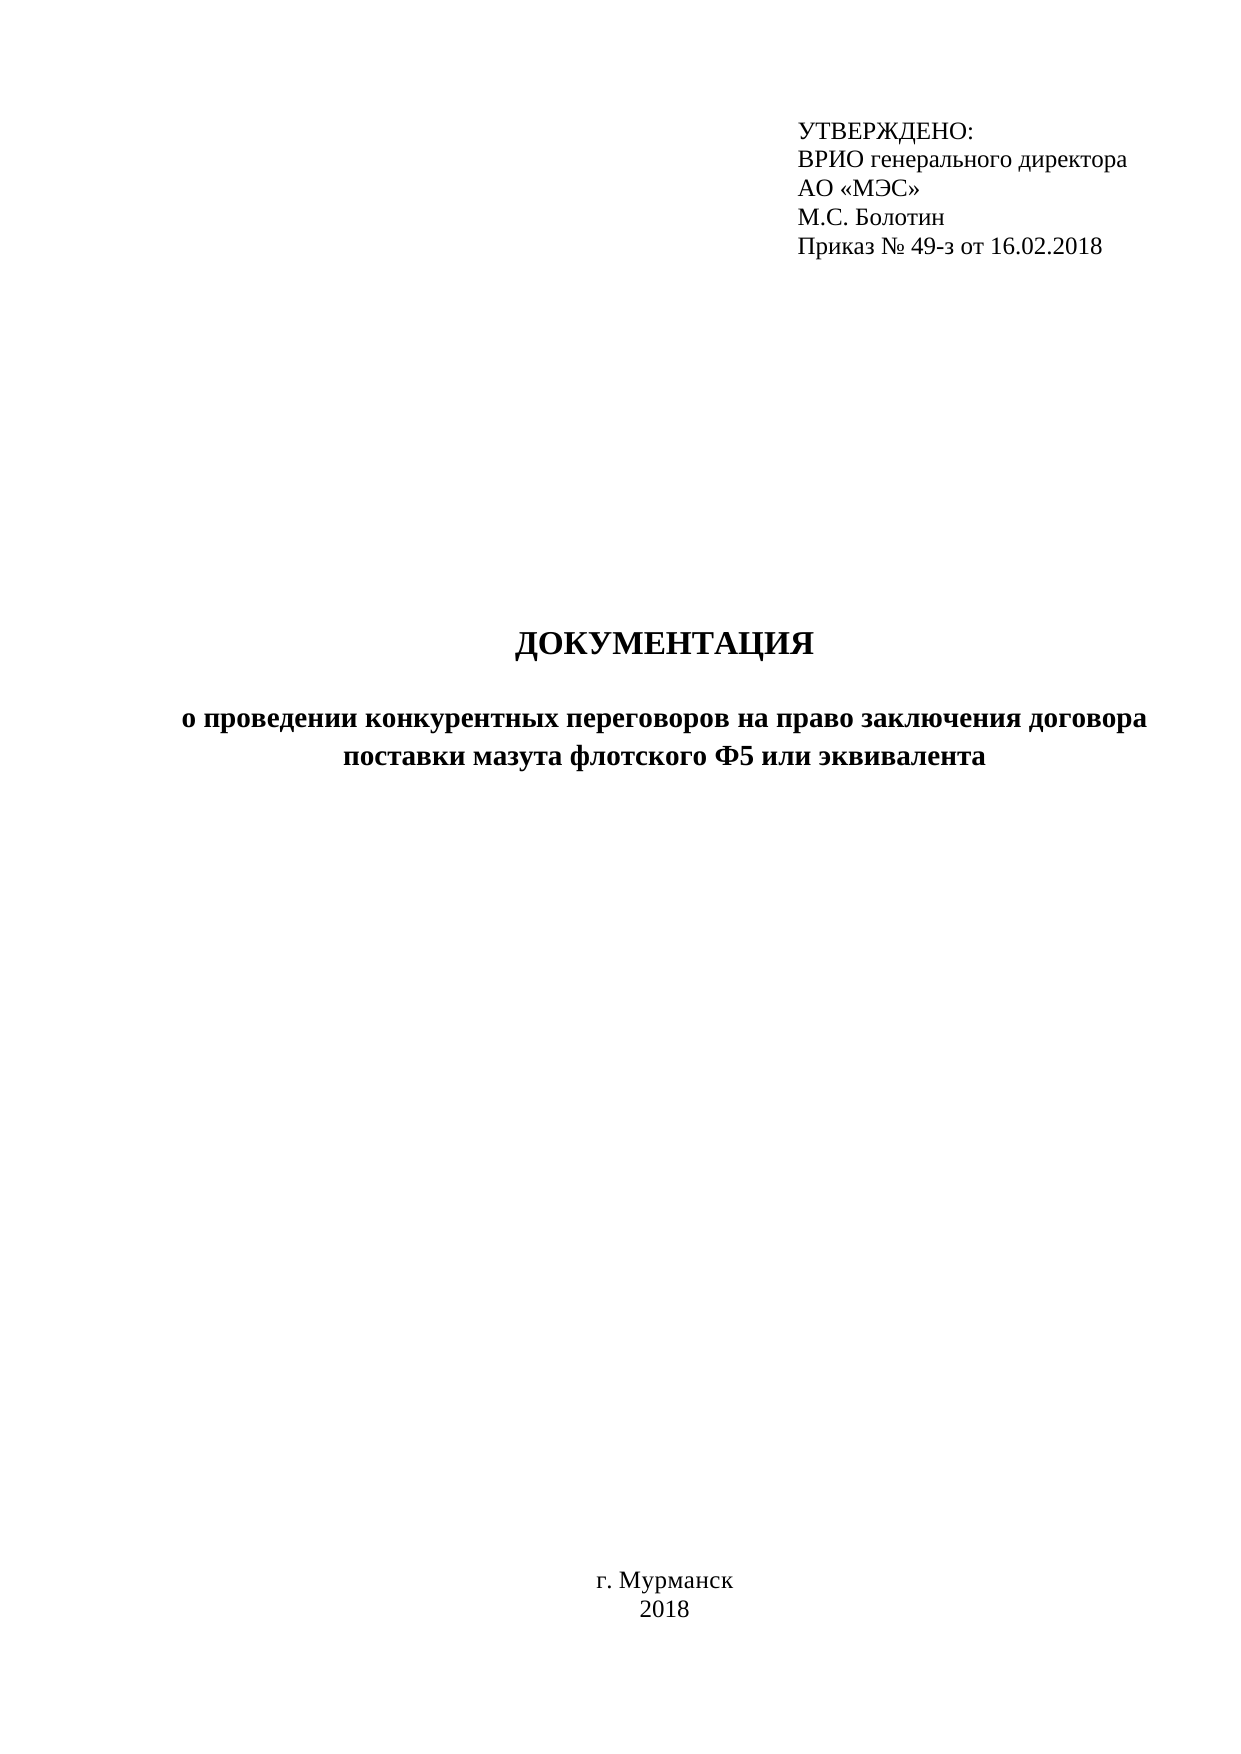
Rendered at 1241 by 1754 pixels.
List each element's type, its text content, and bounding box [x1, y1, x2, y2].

text ВРИО генерального директора [59, 144, 1181, 173]
text 2018 [148, 1594, 1181, 1623]
text г. Мурманск [148, 1565, 1181, 1594]
text Приказ № 49-з от 16.02.2018 [148, 231, 1181, 259]
text АО «МЭС» [59, 173, 1181, 202]
text о проведении конкурентных переговоров на право заключения договора поставки мазута флотского Ф5 или эквивалента [148, 700, 1181, 772]
text ДОКУМЕНТАЦИЯ [148, 623, 1181, 661]
text УТВЕРЖДЕНО: [59, 116, 1181, 144]
text М.С. Болотин [59, 202, 1181, 231]
